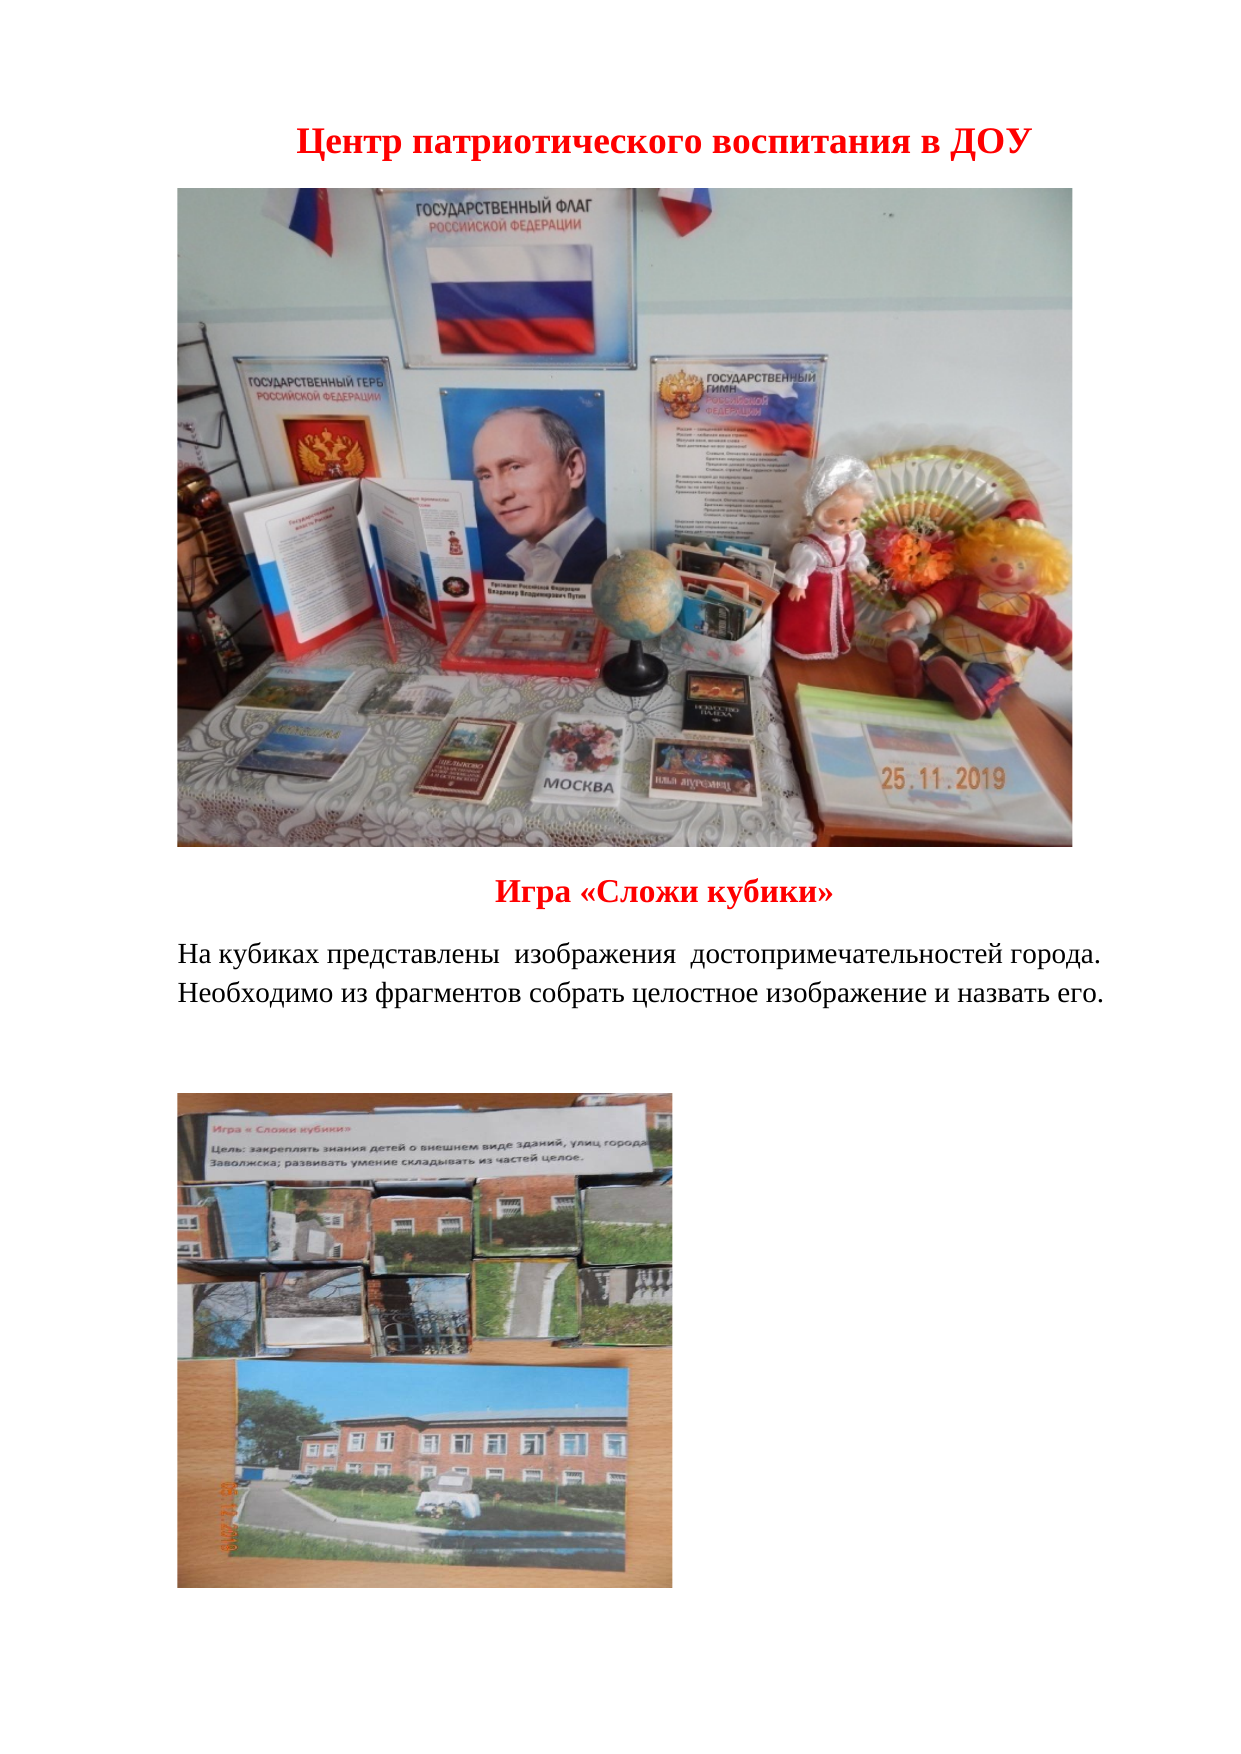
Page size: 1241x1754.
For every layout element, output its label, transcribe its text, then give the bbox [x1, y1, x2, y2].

picture [177, 188, 1073, 847]
text Игра «Сложи кубики» [177, 871, 1152, 910]
text Центр патриотического воспитания в ДОУ [177, 118, 1152, 161]
picture [177, 1093, 673, 1588]
text На кубиках представлены изображения достопримечательностей города. Необходимо из фрагментов собрать целостное изображение и назвать его. [177, 936, 1152, 1008]
